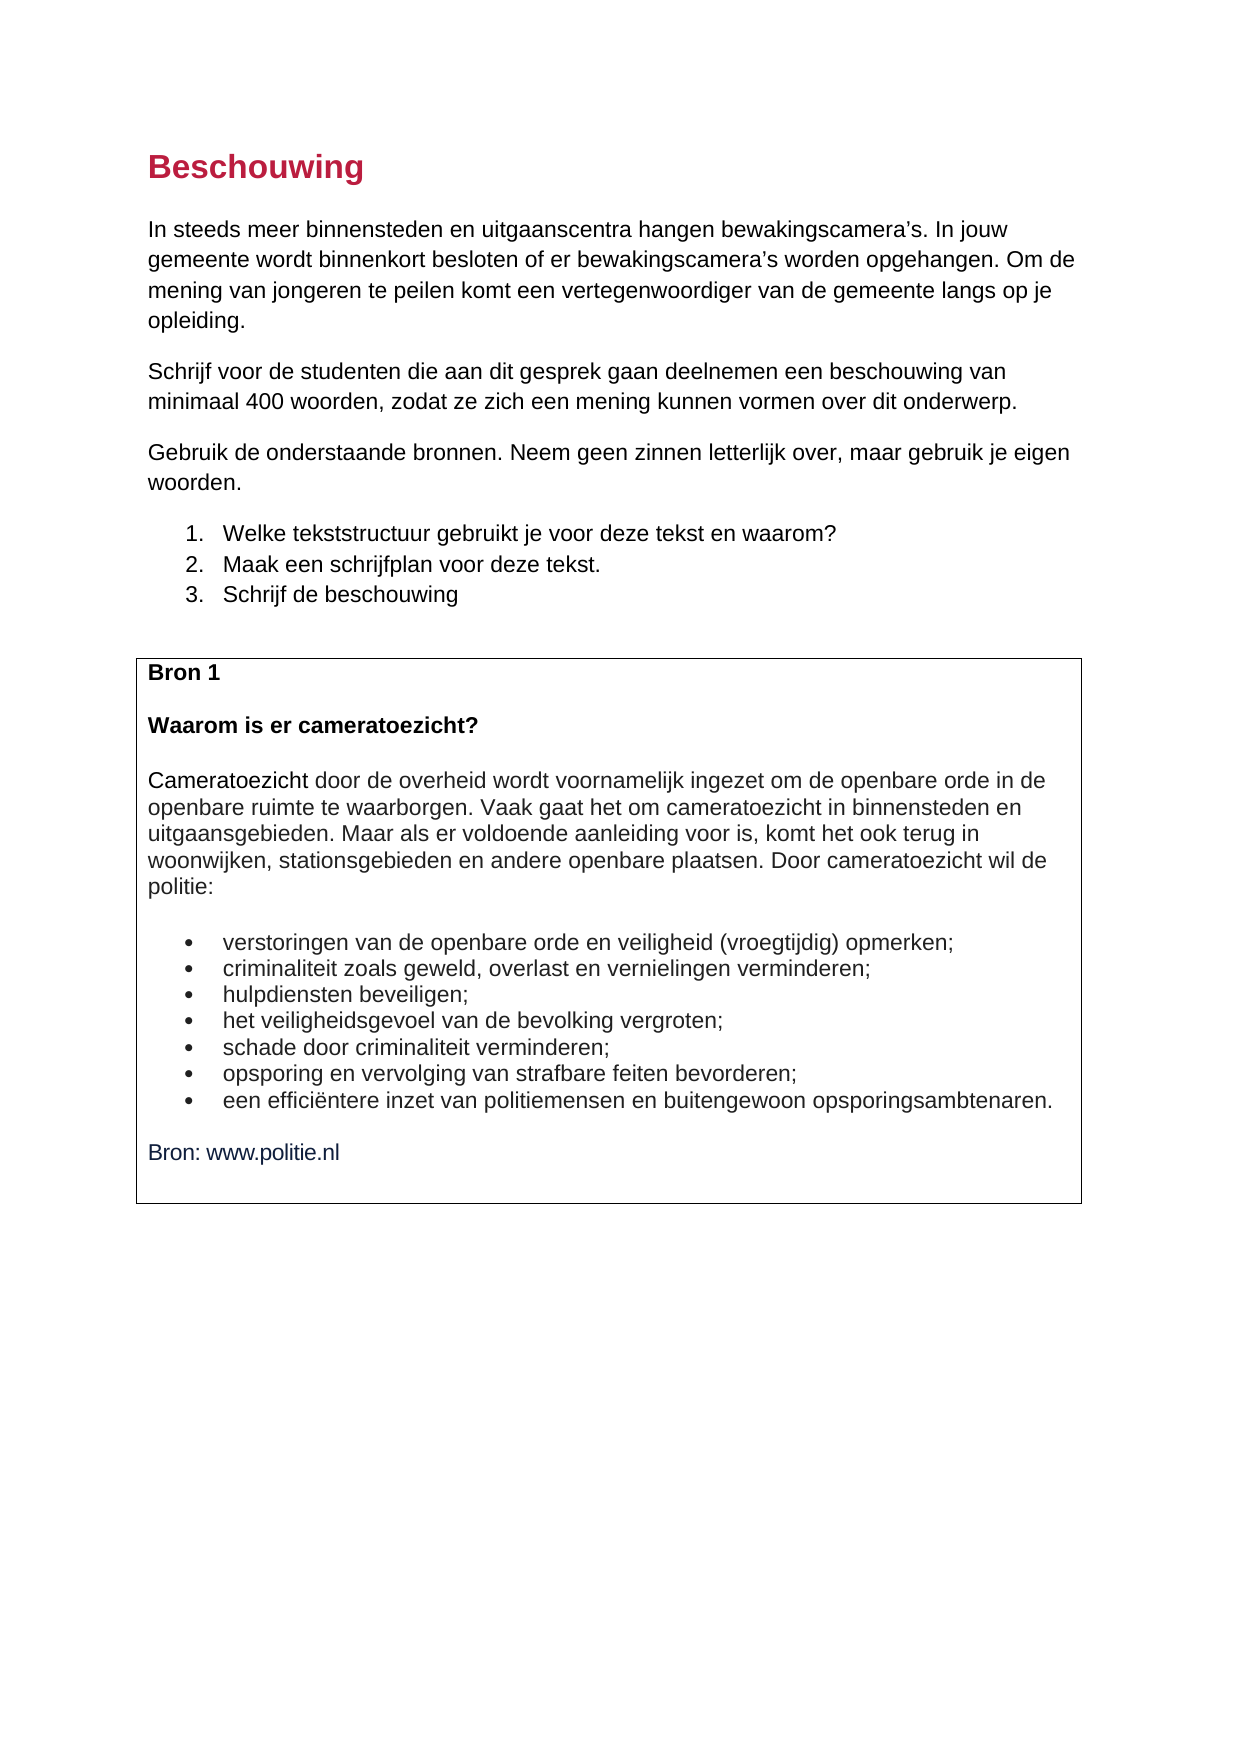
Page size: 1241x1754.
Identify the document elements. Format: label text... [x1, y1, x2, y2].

text Schrijf voor de studenten die aan dit gesprek gaan deelnemen een beschouwing van minimaal 400 woorden, zodat ze zich een mening kunnen vormen over dit onderwerp. [148, 358, 1078, 414]
list Welke tekststructuur gebruikt je voor deze tekst en waarom? [185, 520, 1078, 547]
list Maak een schrijfplan voor deze tekst. [185, 551, 1078, 577]
text Gebruik de onderstaande bronnen. Neem geen zinnen letterlijk over, maar gebruik je eigen woorden. [148, 439, 1078, 496]
text In steeds meer binnensteden en uitgaanscentra hangen bewakingscamera’s. In jouw gemeente wordt binnenkort besloten of er bewakingscamera’s worden opgehangen. Om de mening van jongeren te peilen komt een vertegenwoordiger van de gemeente langs op je opleiding. [148, 216, 1078, 333]
text Beschouwing [148, 148, 1078, 186]
list Schrijf de beschouwing [185, 581, 1078, 607]
table_header Bron 1 Waarom is er cameratoezicht? Cameratoezicht door de overheid wordt voornamelijk ingezet om de openbare orde in de openbare ruimte te waarborgen. Vaak gaat het om cameratoezicht in binnensteden en uitgaansgebieden. Maar als er voldoende aanleiding voor is, komt het ook terug in woonwijken, stationsgebieden en andere openbare plaatsen. Door cameratoezicht wil de politie: verstoringen van de openbare orde en veiligheid (vroegtijdig) opmerken; criminaliteit zoals geweld, overlast en vernielingen verminderen; hulpdiensten beveiligen; het veiligheidsgevoel van de bevolking vergroten; schade door criminaliteit verminderen; opsporing en vervolging van strafbare feiten bevorderen; een efficiëntere inzet van politiemensen en buitengewoon opsporingsambtenaren. Bron: www.politie.nl [137, 659, 1081, 1203]
